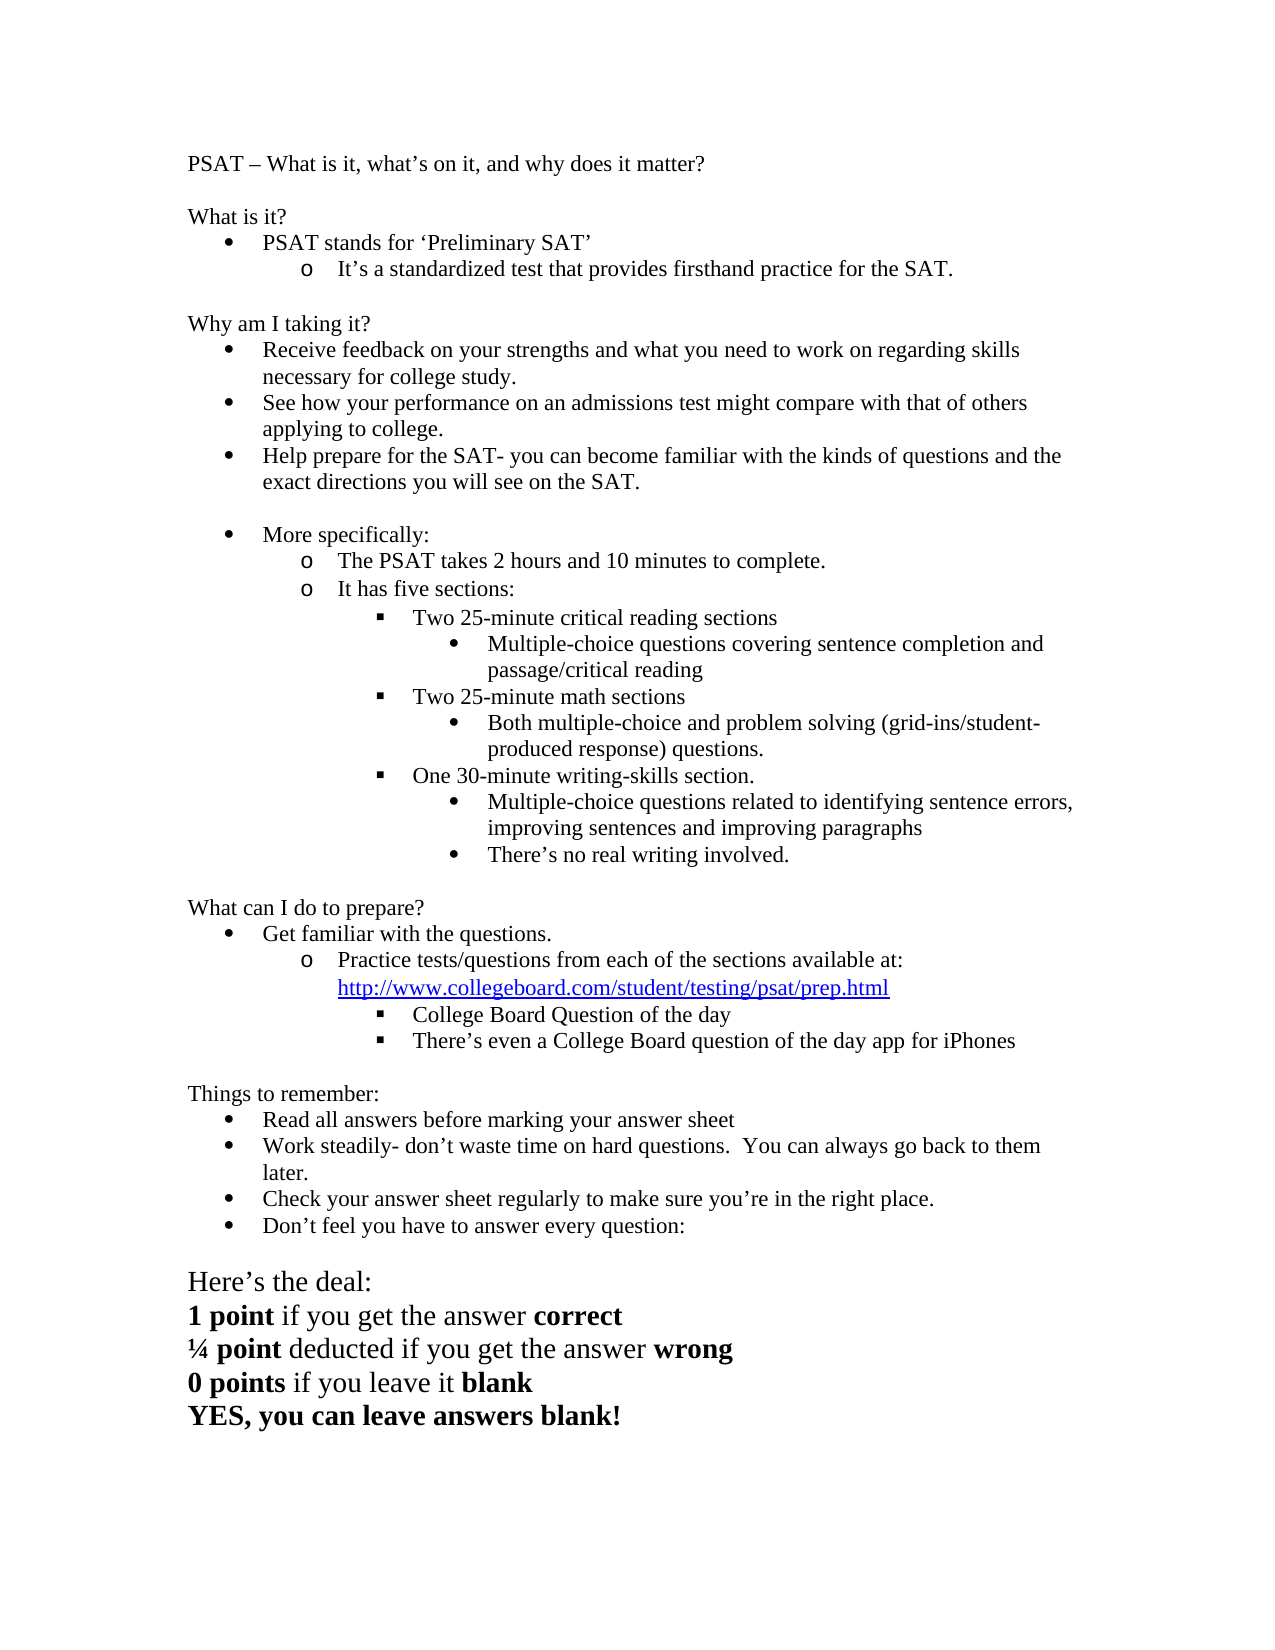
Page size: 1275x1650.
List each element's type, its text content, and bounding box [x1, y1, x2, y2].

list More specifically: [225, 521, 1087, 547]
list Two 25-minute math sections [375, 683, 1087, 709]
list One 30-minute writing-skills section. [375, 762, 1087, 788]
text 1 point if you get the answer correct [187, 1298, 1087, 1331]
list Practice tests/questions from each of the sections available at: http://www.collegeboard.com/student/testing/psat/prep.html [300, 946, 1087, 1001]
list Receive feedback on your strengths and what you need to work on regarding skills necessary for college study. [225, 336, 1087, 389]
list It’s a standardized test that provides firsthand practice for the SAT. [300, 255, 1087, 284]
list Read all answers before marking your answer sheet [225, 1106, 1087, 1133]
text ¼ point deducted if you get the answer wrong [187, 1331, 1087, 1365]
list College Board Question of the day [375, 1001, 1087, 1027]
text Things to remember: [187, 1080, 1087, 1106]
list PSAT stands for ‘Preliminary SAT’ [225, 229, 1087, 255]
text YES, you can leave answers blank! [187, 1398, 1087, 1432]
list Check your answer sheet regularly to make sure you’re in the right place. [225, 1185, 1087, 1212]
text 0 points if you leave it blank [187, 1365, 1087, 1398]
list It has five sections: [300, 575, 1087, 604]
text What is it? [187, 203, 1087, 229]
list The PSAT takes 2 hours and 10 minutes to complete. [300, 547, 1087, 575]
list Two 25-minute critical reading sections [375, 604, 1087, 630]
list There’s even a College Board question of the day app for iPhones [375, 1027, 1087, 1053]
list There’s no real writing involved. [450, 841, 1087, 867]
list Help prepare for the SAT- you can become familiar with the kinds of questions and the exact directions you will see on the SAT. [225, 442, 1087, 494]
list Multiple-choice questions covering sentence completion and passage/critical reading [450, 630, 1087, 683]
list Both multiple-choice and problem solving (grid-ins/student-produced response) questions. [450, 709, 1087, 762]
text Why am I taking it? [187, 310, 1087, 336]
list Work steadily- don’t waste time on hard questions. You can always go back to them later. [225, 1133, 1087, 1185]
list Get familiar with the questions. [225, 920, 1087, 946]
list Multiple-choice questions related to identifying sentence errors, improving sentences and improving paragraphs [450, 788, 1087, 841]
list See how your performance on an admissions test might compare with that of others applying to college. [225, 389, 1087, 442]
list Don’t feel you have to answer every question: [225, 1212, 1087, 1238]
text What can I do to prepare? [187, 893, 1087, 920]
text PSAT – What is it, what’s on it, and why does it matter? [187, 150, 1087, 176]
text Here’s the deal: [187, 1264, 1087, 1298]
